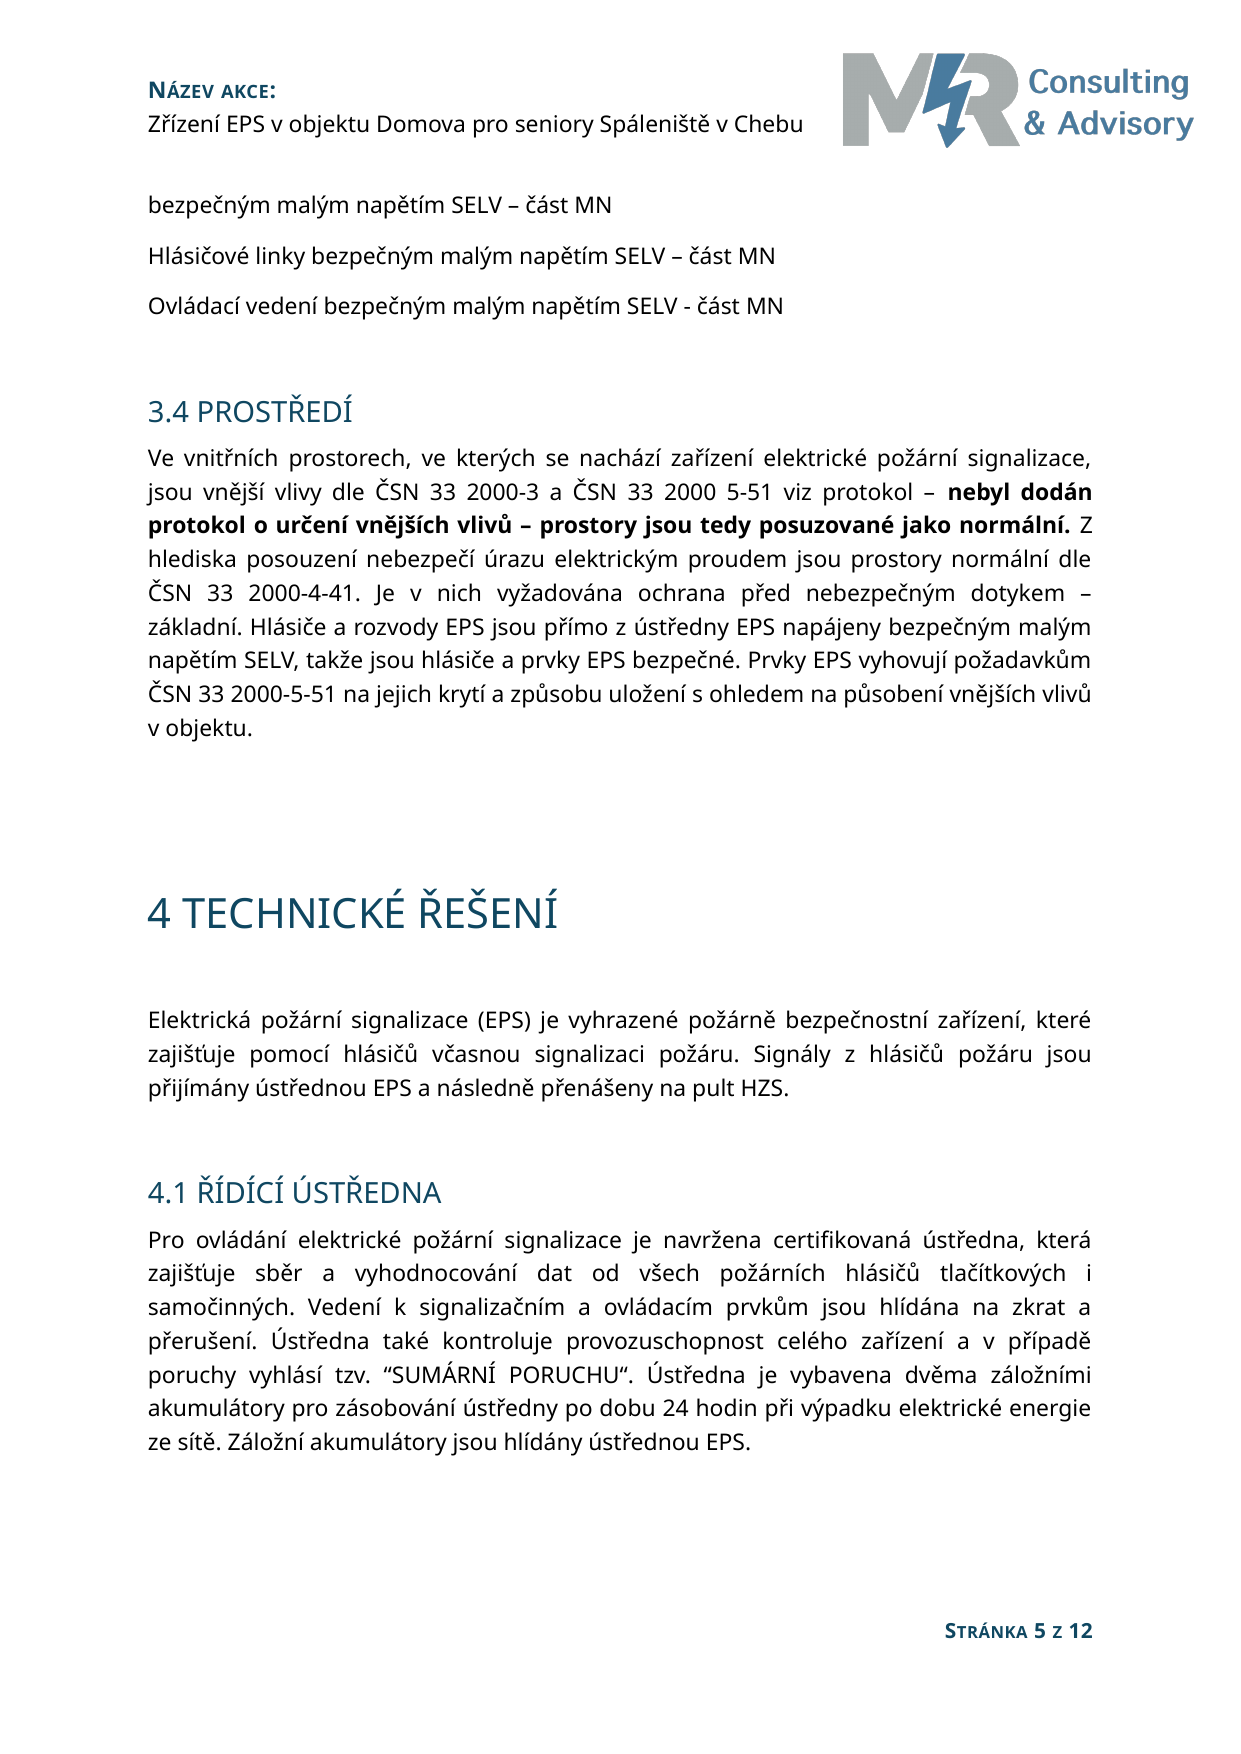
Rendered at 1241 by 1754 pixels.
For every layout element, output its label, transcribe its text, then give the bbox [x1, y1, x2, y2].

text Elektrická požární signalizace (EPS) je vyhrazené požárně bezpečnostní zařízení, které zajišťuje pomocí hlásičů včasnou signalizaci požáru. Signály z hlásičů požáru jsou přijímány ústřednou EPS a následně přenášeny na pult HZS. [148, 1004, 1093, 1103]
text Hlásičové linky bezpečným malým napětím SELV – část MN [148, 239, 1093, 271]
subtitle 4.1 ŘÍDÍCÍ ÚSTŘEDNA [148, 1172, 1093, 1212]
text Ve vnitřních prostorech, ve kterých se nachází zařízení elektrické požární signalizace, jsou vnější vlivy dle ČSN 33 2000-3 a ČSN 33 2000 5-51 viz protokol – nebyl dodán protokol o určení vnějších vlivů – prostory jsou tedy posuzované jako normální. Z hlediska posouzení nebezpečí úrazu elektrickým proudem jsou prostory normální dle ČSN 33 2000-4-41. Je v nich vyžadována ochrana před nebezpečným dotykem – základní. Hlásiče a rozvody EPS jsou přímo z ústředny EPS napájeny bezpečným malým napětím SELV, takže jsou hlásiče a prvky EPS bezpečné. Prvky EPS vyhovují požadavkům ČSN 33 2000-5-51 na jejich krytí a způsobu uložení s ohledem na působení vnějších vlivů v objektu. [148, 442, 1093, 743]
subtitle 3.4 PROSTŘEDÍ [148, 391, 1093, 431]
subtitle 4 TECHNICKÉ ŘEŠENÍ [148, 884, 1093, 941]
picture [838, 52, 1200, 148]
text bezpečným malým napětím SELV – část MN [148, 189, 1093, 220]
text Ovládací vedení bezpečným malým napětím SELV - část MN [148, 290, 1093, 321]
text Pro ovládání elektrické požární signalizace je navržena certifikovaná ústředna, která zajišťuje sběr a vyhodnocování dat od všech požárních hlásičů tlačítkových i samočinných. Vedení k signalizačním a ovládacím prvkům jsou hlídána na zkrat a přerušení. Ústředna také kontroluje provozuschopnost celého zařízení a v případě poruchy vyhlásí tzv. “SUMÁRNÍ PORUCHU“. Ústředna je vybavena dvěma záložními akumulátory pro zásobování ústředny po dobu 24 hodin při výpadku elektrické energie ze sítě. Záložní akumulátory jsou hlídány ústřednou EPS. [148, 1223, 1093, 1457]
